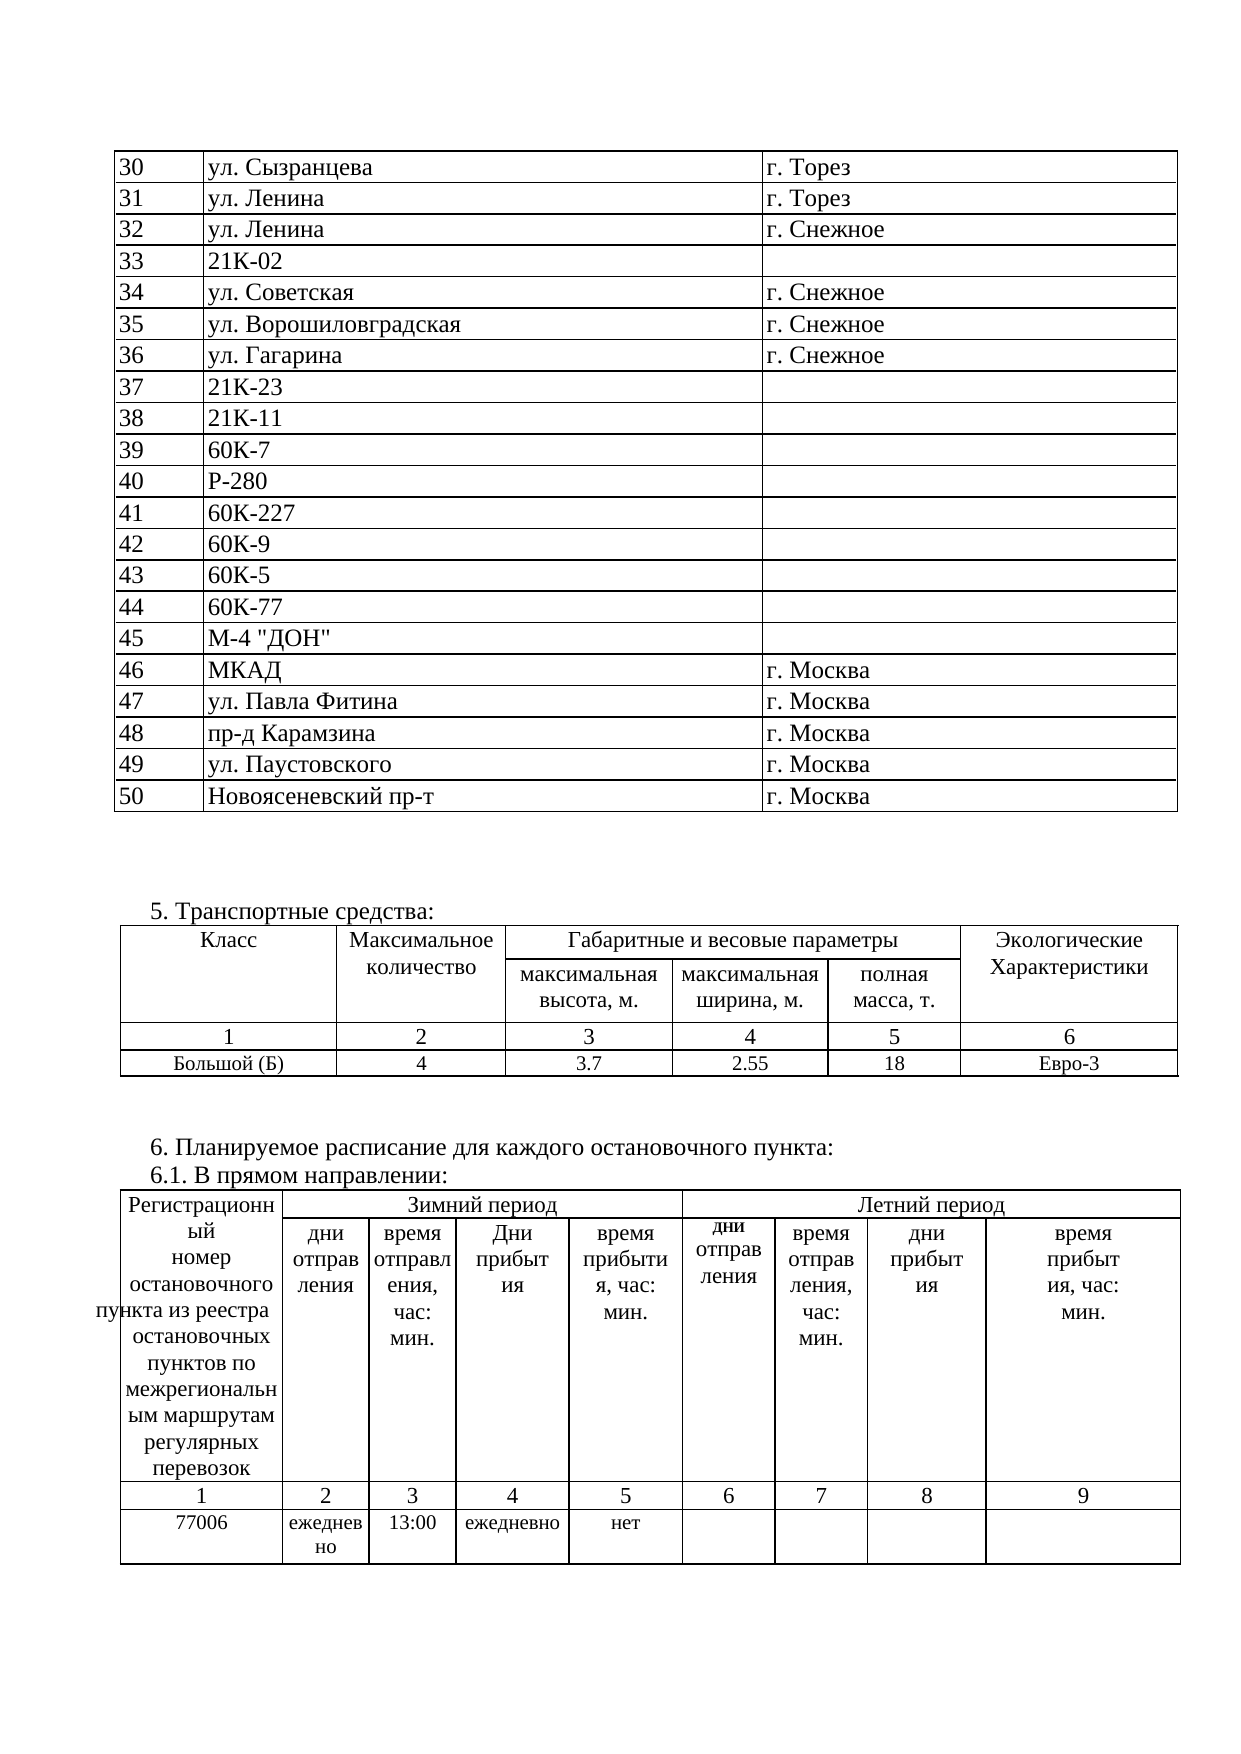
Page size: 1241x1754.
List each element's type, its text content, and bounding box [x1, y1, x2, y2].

table_cell ДНИ отправ ления [683, 1219, 774, 1481]
table_cell время прибыт ия, час: мин. [987, 1219, 1180, 1481]
text 6.1. В прямом направлении: [150, 1160, 1090, 1189]
table_cell 39 [115, 434, 203, 464]
table_cell ул. Ленина [204, 215, 762, 244]
table_cell 60К-7 [204, 435, 762, 464]
table_cell [763, 528, 1177, 559]
table_cell 60К-9 [204, 529, 762, 559]
table_cell 2 [337, 1023, 505, 1049]
table_cell 38 [115, 403, 203, 433]
table_cell максимальная ширина, м. [673, 960, 827, 1021]
table_cell максимальная высота, м. [506, 960, 672, 1021]
table_cell 18 [829, 1051, 960, 1075]
table_cell дни прибыт ия [868, 1219, 985, 1481]
table_cell г. Москва [763, 653, 1177, 685]
table_cell 46 [115, 654, 203, 685]
table_cell Евро-3 [961, 1051, 1177, 1075]
table_header Летний период [683, 1191, 1180, 1217]
table_cell 31 [115, 183, 203, 213]
table_cell 8 [868, 1482, 985, 1508]
table_cell 47 [115, 686, 203, 716]
table_cell 1 [121, 1482, 282, 1508]
table_cell 3.7 [506, 1051, 672, 1075]
table_cell [763, 496, 1177, 527]
table_cell 6 [683, 1482, 774, 1508]
table_cell время отправл ения, час: мин. [370, 1219, 455, 1481]
table_cell 49 [115, 749, 203, 779]
table_cell 32 [115, 214, 203, 244]
table_cell 60К-5 [204, 561, 762, 590]
table_cell ул. Гагарина [204, 340, 762, 370]
table_cell 5 [570, 1482, 682, 1508]
table_cell 1 [121, 1023, 336, 1049]
table_cell [776, 1510, 867, 1563]
table_cell Новоясеневский пр-т [204, 781, 762, 811]
table_cell 3 [370, 1482, 455, 1508]
table_cell ул. Советская [204, 277, 762, 307]
table_cell 4 [457, 1482, 568, 1508]
table_cell 33 [115, 245, 203, 276]
table_cell г. Торез [763, 181, 1177, 213]
table_cell 21К-02 [204, 246, 762, 276]
table_cell дни отправ ления [283, 1219, 368, 1481]
table_cell г. Москва [763, 716, 1177, 748]
table_cell 13:00 [370, 1510, 455, 1563]
table_cell 40 [115, 466, 203, 496]
table_cell ежедневно [283, 1510, 368, 1563]
table_cell [683, 1510, 774, 1563]
table_cell ул. Ленина [204, 183, 762, 213]
table_cell 37 [115, 371, 203, 402]
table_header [121, 1191, 282, 1481]
table_cell 21К-11 [204, 403, 762, 433]
table_cell время прибыти я, час: мин. [570, 1219, 682, 1481]
table_cell 42 [115, 529, 203, 559]
table_cell ул. Паустовского [204, 749, 762, 779]
table_cell 21К-23 [204, 372, 762, 402]
table_cell 4 [337, 1051, 505, 1075]
table_cell 3 [506, 1023, 672, 1049]
table_cell 60К-227 [204, 498, 762, 527]
table_header Класс [121, 926, 336, 1021]
table_cell 45 [115, 623, 203, 653]
table_cell г. Москва [763, 685, 1177, 716]
table_cell г. Снежное [763, 276, 1177, 307]
table_cell 4 [673, 1023, 827, 1049]
table_cell г. Снежное [763, 213, 1177, 244]
table_cell [763, 433, 1177, 464]
table_cell 30 [115, 152, 203, 181]
table_cell [868, 1510, 985, 1563]
table_cell [763, 370, 1177, 402]
table_cell [763, 244, 1177, 276]
table_cell Большой (Б) [121, 1051, 336, 1075]
table_cell 35 [115, 308, 203, 339]
table_header Габаритные и весовые параметры [506, 926, 960, 958]
table_cell нет [570, 1510, 682, 1563]
table_cell [763, 559, 1177, 590]
table_cell ул. Ворошиловградская [204, 309, 762, 339]
table_cell [987, 1510, 1180, 1563]
table_cell МКАД [204, 655, 762, 685]
table_cell ежедневно [457, 1510, 568, 1563]
table_cell 50 [115, 780, 203, 811]
table_header Зимний период [283, 1191, 682, 1217]
table_cell [763, 622, 1177, 653]
text 6. Планируемое расписание для каждого остановочного пункта: [150, 1132, 1090, 1160]
table_cell г. Торез [763, 152, 1177, 181]
table_cell Р-280 [204, 466, 762, 496]
table_cell время отправ ления, час: мин. [776, 1219, 867, 1481]
table_cell 77006 [121, 1510, 282, 1563]
text 5. Транспортные средства: [150, 896, 1090, 925]
table_cell 6 [961, 1023, 1177, 1049]
table_header Максимальное количество [337, 926, 505, 1021]
table_cell 41 [115, 497, 203, 527]
table_cell [763, 402, 1177, 433]
table_cell 7 [776, 1482, 867, 1508]
table_cell пр-д Карамзина [204, 718, 762, 748]
table_header Экологические Характеристики [961, 926, 1177, 1021]
table_cell 2.55 [673, 1051, 827, 1075]
table_cell 9 [987, 1482, 1180, 1508]
table_cell ул. Сызранцева [204, 152, 762, 181]
table_cell 44 [115, 591, 203, 622]
table_cell 36 [115, 340, 203, 370]
table_cell Дни прибыт ия [457, 1219, 568, 1481]
table_cell М-4 "ДОН" [204, 623, 762, 653]
table_cell г. Москва [763, 779, 1177, 811]
table_cell полная масса, т. [829, 960, 960, 1021]
table_cell г. Снежное [763, 307, 1177, 339]
table_cell 2 [283, 1482, 368, 1508]
table_cell 60К-77 [204, 592, 762, 622]
table_cell г. Снежное [763, 339, 1177, 370]
table_cell ул. Павла Фитина [204, 686, 762, 716]
table_cell 5 [829, 1023, 960, 1049]
table_cell 48 [115, 717, 203, 748]
table_cell г. Москва [763, 748, 1177, 779]
table_cell [763, 465, 1177, 496]
table_cell 43 [115, 560, 203, 590]
table_cell [763, 590, 1177, 622]
table_cell 34 [115, 277, 203, 307]
